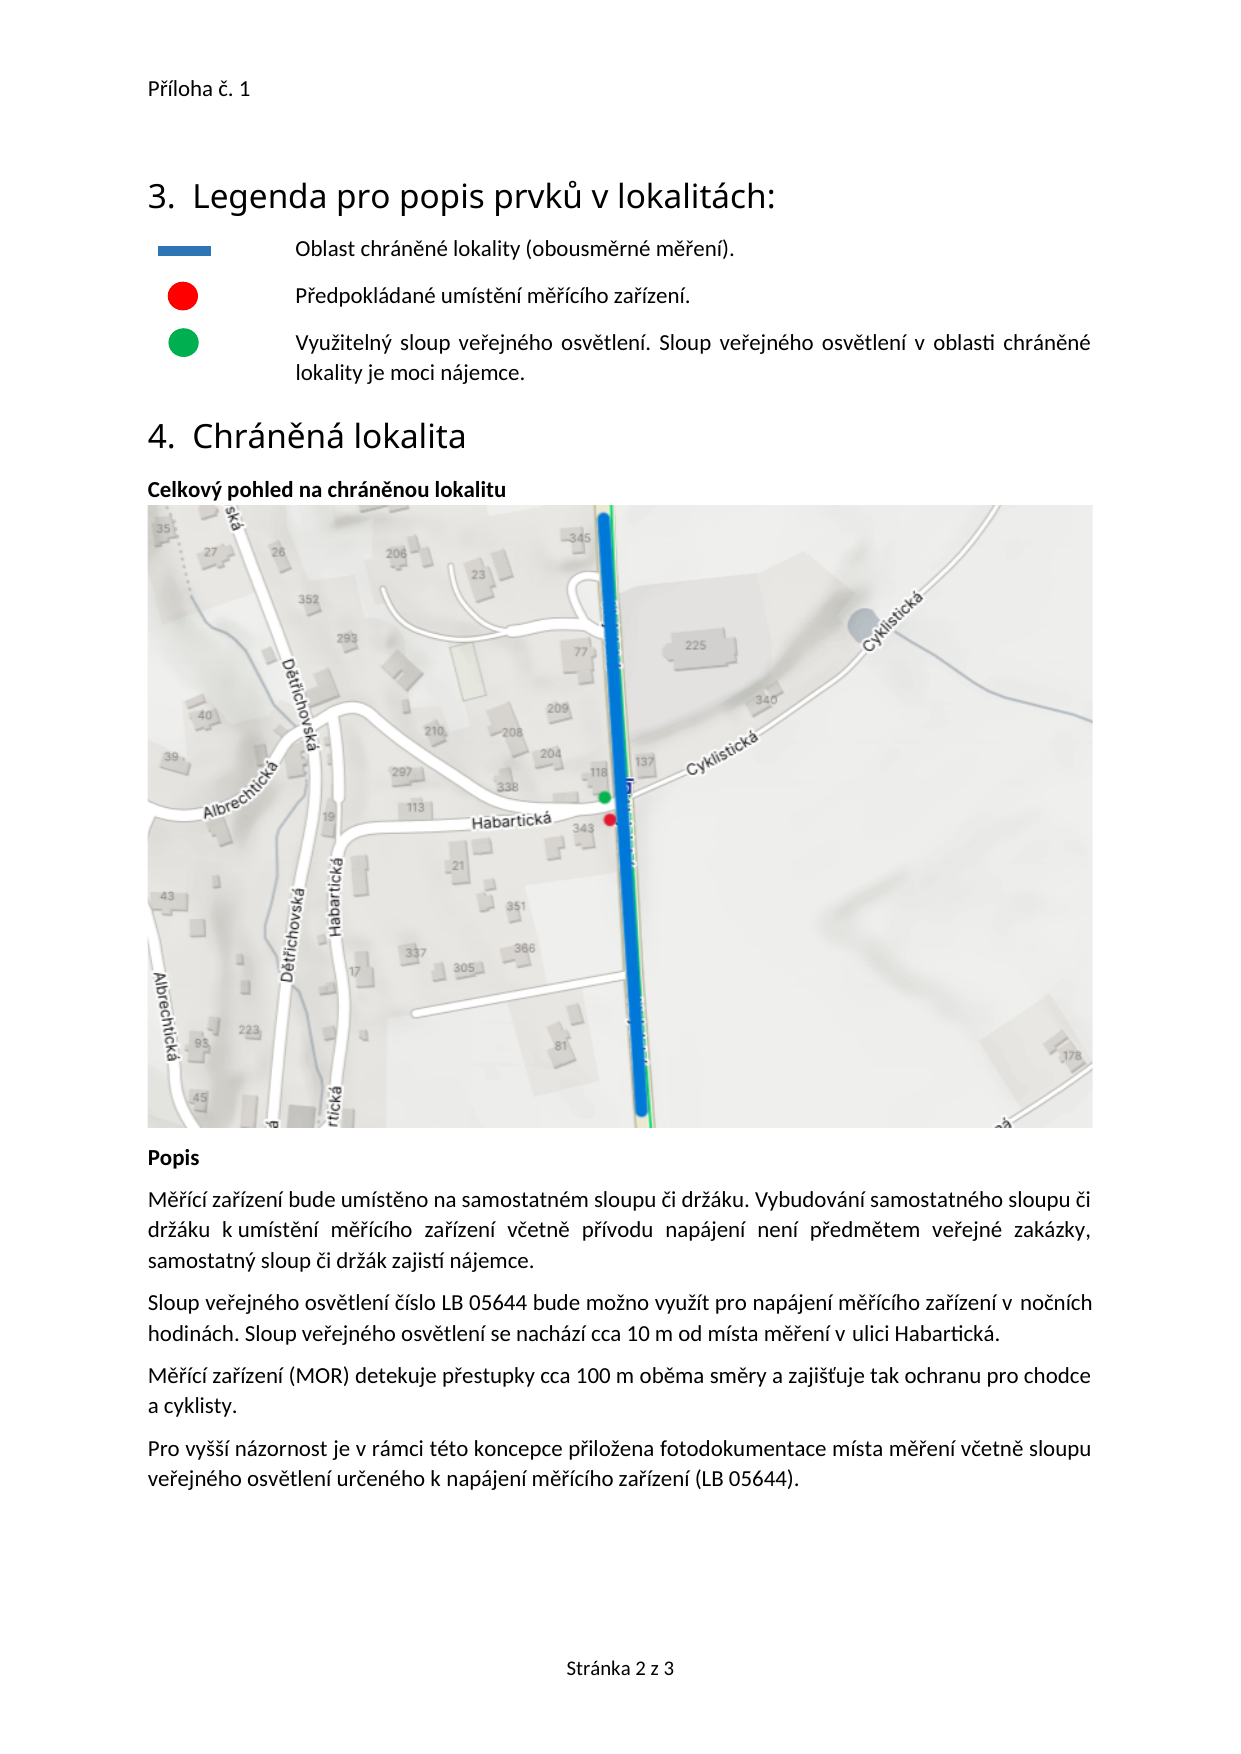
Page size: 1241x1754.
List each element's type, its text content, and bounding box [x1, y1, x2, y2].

text Využitelný sloup veřejného osvětlení. Sloup veřejného osvětlení v oblasti chráněné lokality je moci nájemce. [295, 328, 1093, 386]
text Měřící zařízení bude umístěno na samostatném sloupu či držáku. Vybudování samostatného sloupu či držáku k umístění měřícího zařízení včetně přívodu napájení není předmětem veřejné zakázky, samostatný sloup či držák zajistí nájemce. [148, 1185, 1093, 1274]
text Oblast chráněné lokality (obousměrné měření). [221, 234, 1093, 262]
text Předpokládané umístění měřícího zařízení. [221, 281, 1093, 309]
subtitle Chráněná lokalita [148, 413, 1093, 459]
picture [147, 505, 1093, 1128]
text Pro vyšší názornost je v rámci této koncepce přiložena fotodokumentace místa měření včetně sloupu veřejného osvětlení určeného k napájení měřícího zařízení (LB 05644). [148, 1434, 1093, 1493]
text Měřící zařízení (MOR) detekuje přestupky cca 100 m oběma směry a zajišťuje tak ochranu pro chodce a cyklisty. [148, 1361, 1093, 1420]
text Celkový pohled na chráněnou lokalitu [148, 475, 1093, 503]
text Sloup veřejného osvětlení číslo LB 05644 bude možno využít pro napájení měřícího zařízení v nočních hodinách. Sloup veřejného osvětlení se nachází cca 10 m od místa měření v ulici Habartická. [148, 1288, 1093, 1347]
subtitle Legenda pro popis prvků v lokalitách: [148, 173, 1093, 218]
text Popis [148, 1143, 1093, 1171]
